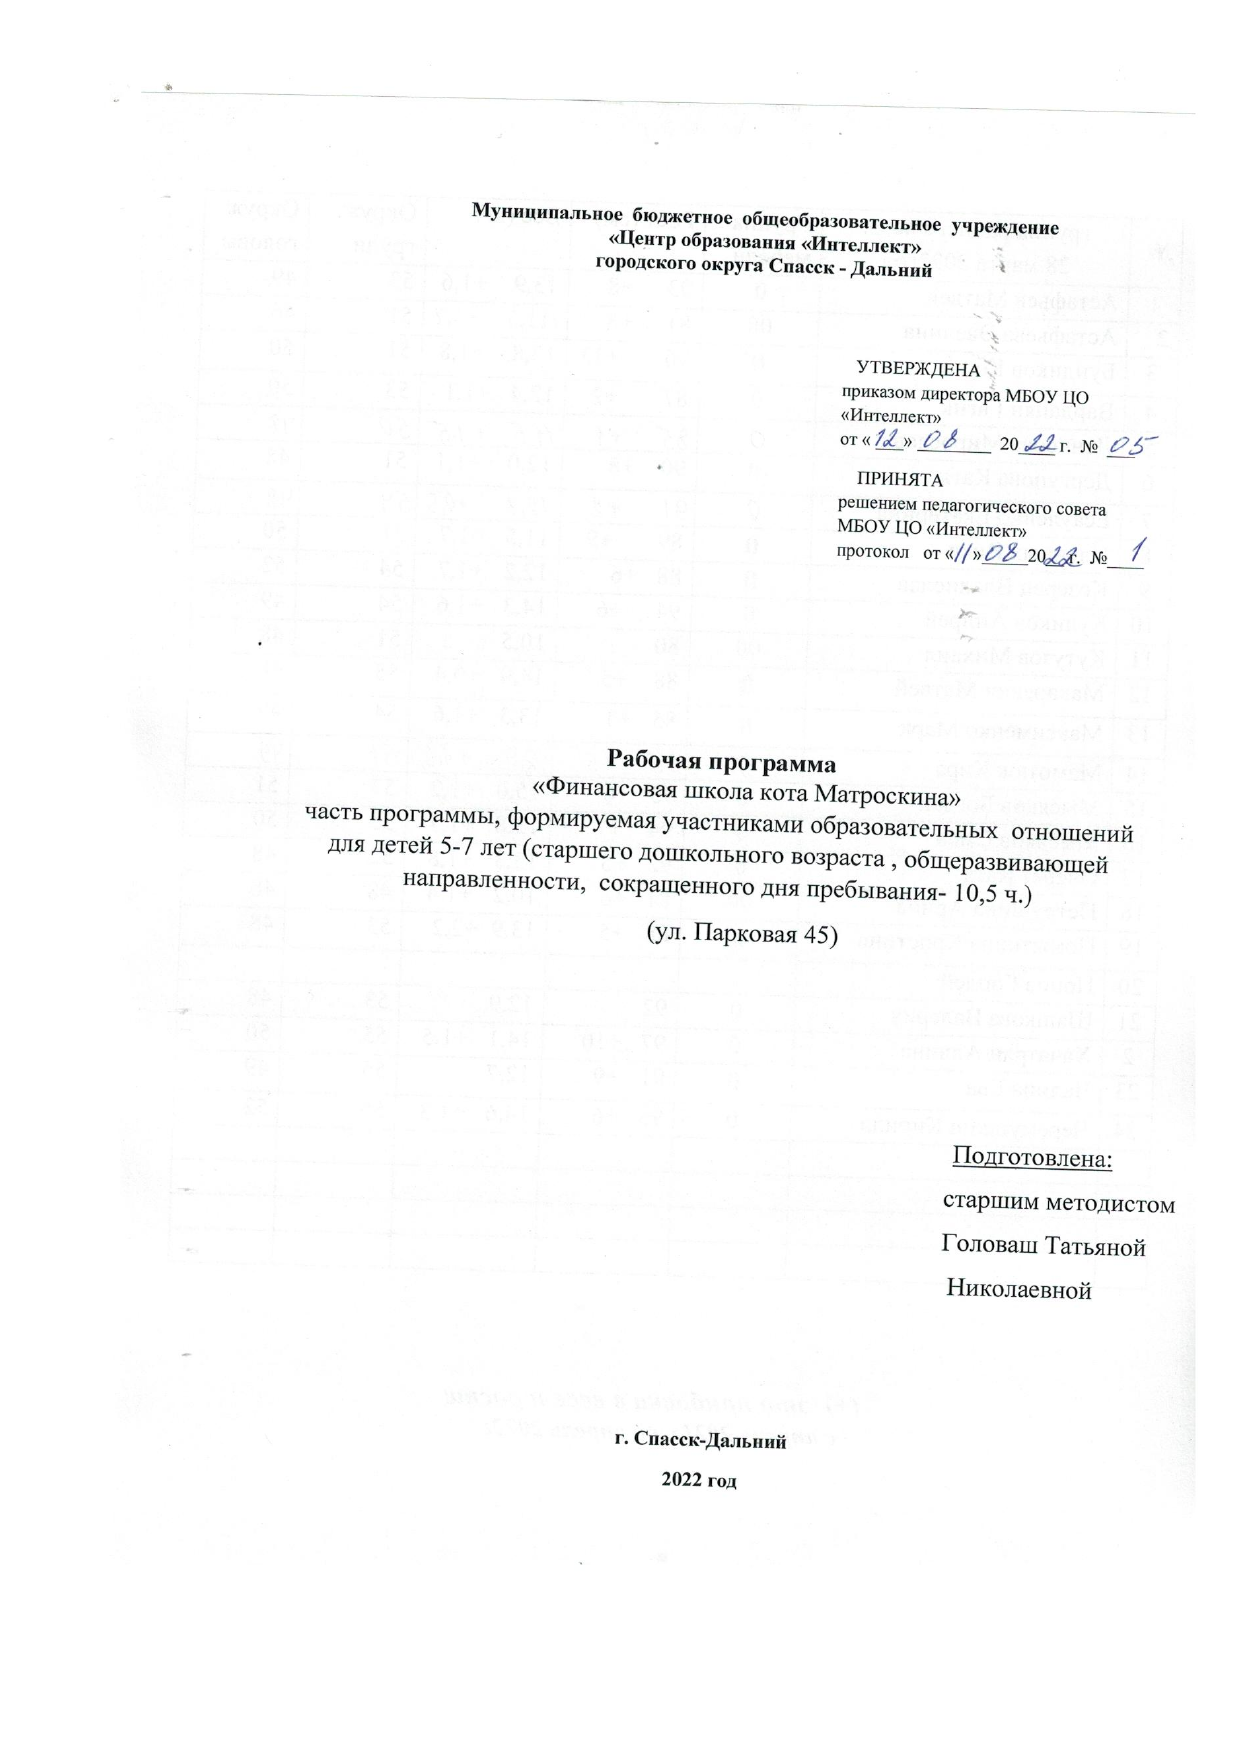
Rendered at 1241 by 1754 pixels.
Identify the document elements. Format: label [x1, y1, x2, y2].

picture [88, 44, 1211, 1582]
